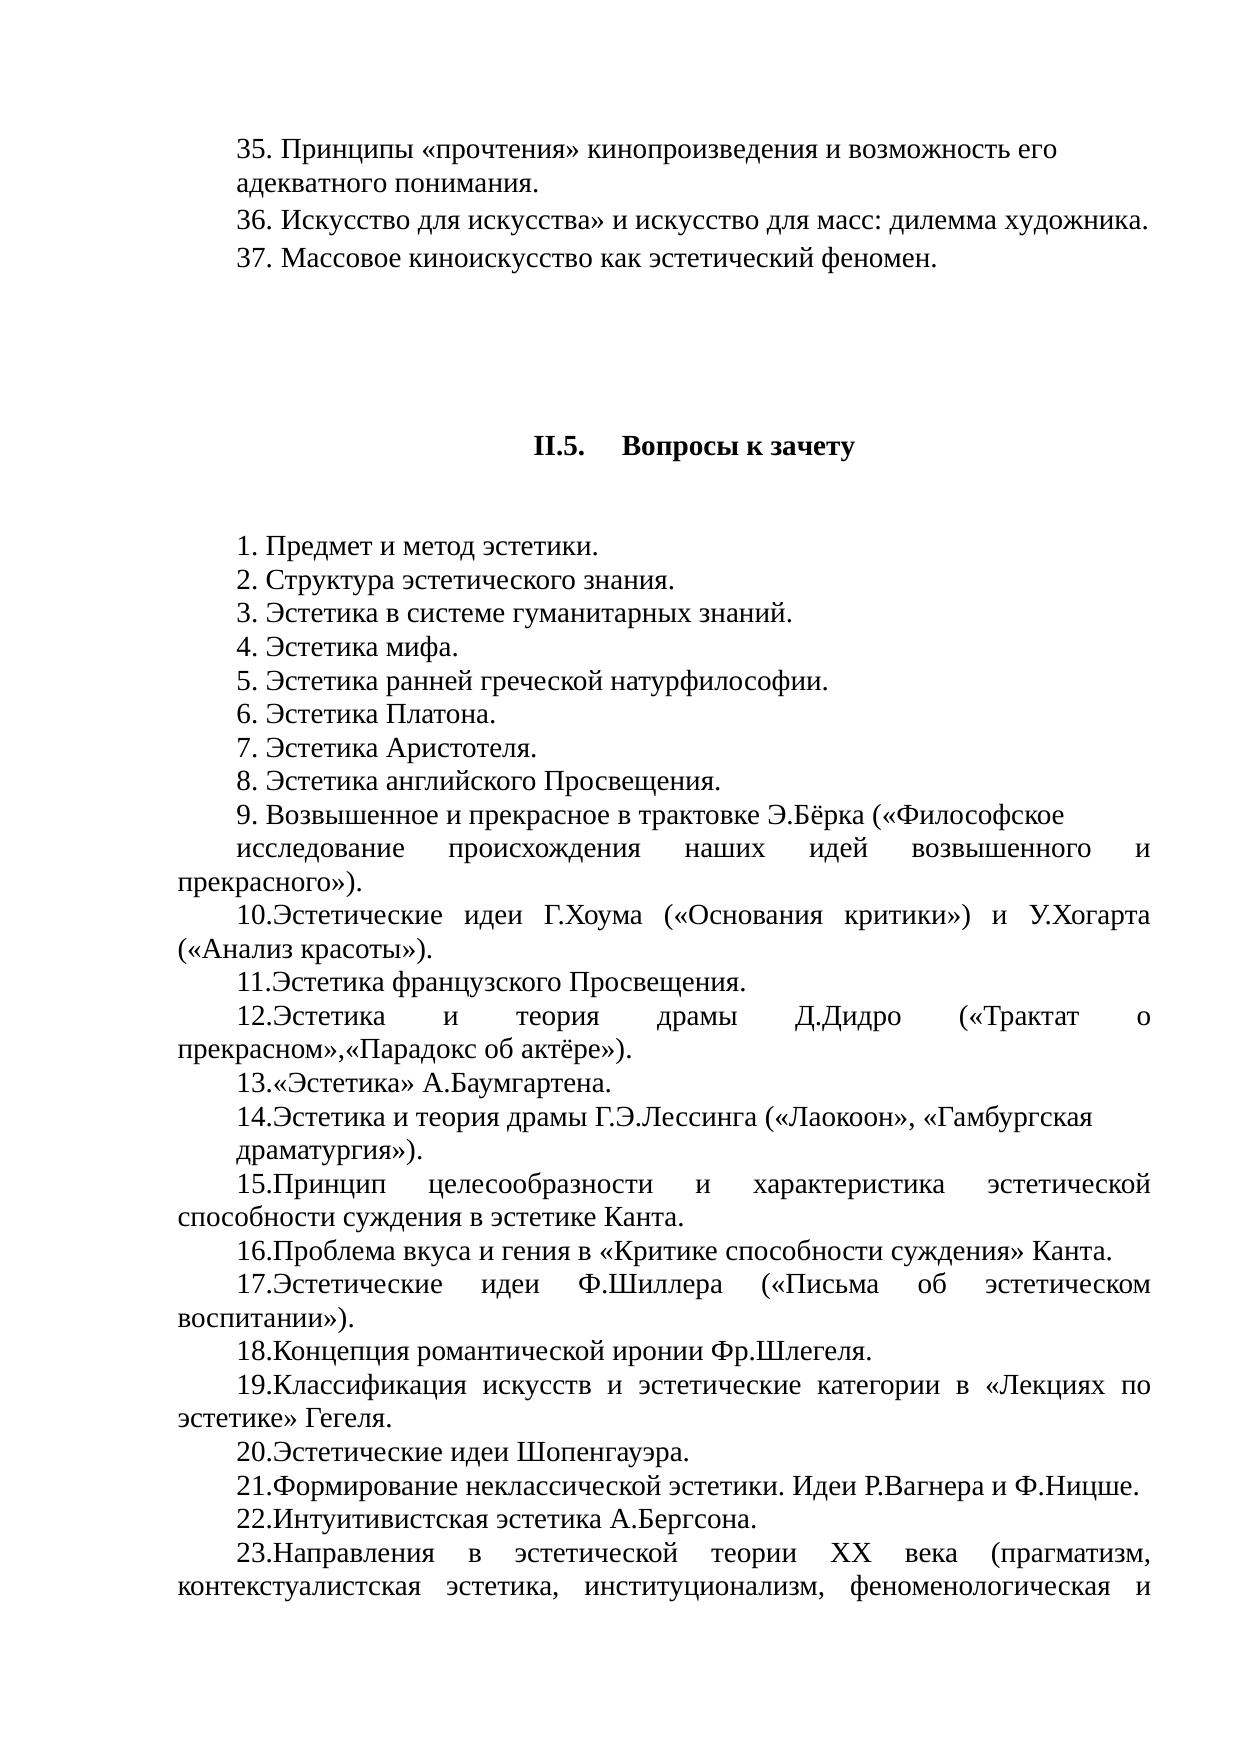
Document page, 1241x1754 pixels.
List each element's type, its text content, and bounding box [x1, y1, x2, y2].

text исследование происхождения наших идей возвышенного и прекрасного»). [177, 830, 1152, 897]
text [177, 1535, 1152, 1602]
text 7. Эстетика Аристотеля. [177, 730, 1152, 763]
list Массовое киноискусство как эстетический феномен. [177, 240, 1152, 274]
text драматургия»). [177, 1132, 1152, 1166]
list адекватного понимания. [177, 165, 1152, 198]
text 18.Концепция романтической иронии Фр.Шлегеля. [177, 1333, 1152, 1367]
text 12.Эстетика и теория драмы Д.Дидро («Трактат о прекрасном»,«Парадокс об актёре»). [177, 998, 1152, 1065]
text 5. Эстетика ранней греческой натурфилософии. [177, 663, 1152, 696]
text 3. Эстетика в системе гуманитарных знаний. [177, 596, 1152, 629]
text 22.Интуитивистская эстетика А.Бергсона. [177, 1501, 1152, 1535]
text 2. Структура эстетического знания. [177, 562, 1152, 596]
text 15.Принцип целесообразности и характеристика эстетической способности суждения в эстетике Канта. [177, 1166, 1152, 1233]
text 10.Эстетические идеи Г.Хоума («Основания критики») и У.Хогарта («Анализ красоты»). [177, 897, 1152, 964]
list Принципы «прочтения» кинопроизведения и возможность его [177, 131, 1152, 165]
text 13.«Эстетика» А.Баумгартена. [177, 1065, 1152, 1099]
text 6. Эстетика Платона. [177, 696, 1152, 730]
text 8. Эстетика английского Просвещения. [177, 763, 1152, 797]
text 14.Эстетика и теория драмы Г.Э.Лессинга («Лаокоон», «Гамбургская [177, 1099, 1152, 1132]
text 20.Эстетические идеи Шопенгауэра. [177, 1434, 1152, 1468]
text 11.Эстетика французского Просвещения. [177, 964, 1152, 998]
text 17.Эстетические идеи Ф.Шиллера («Письма об эстетическом воспитании»). [177, 1266, 1152, 1333]
text 21.Формирование неклассической эстетики. Идеи Р.Вагнера и Ф.Ницше. [177, 1468, 1152, 1501]
text 4. Эстетика мифа. [177, 629, 1152, 663]
text 19.Классификация искусств и эстетические категории в «Лекциях по эстетике» Гегеля. [177, 1367, 1152, 1434]
text 9. Возвышенное и прекрасное в трактовке Э.Бёрка («Философское [177, 797, 1152, 830]
list Искусство для искусства» и искусство для масс: дилемма художника. [177, 202, 1152, 236]
list Вопросы к зачету [177, 428, 1152, 461]
text 1. Предмет и метод эстетики. [177, 528, 1152, 562]
text 16.Проблема вкуса и гения в «Критике способности суждения» Канта. [177, 1233, 1152, 1266]
